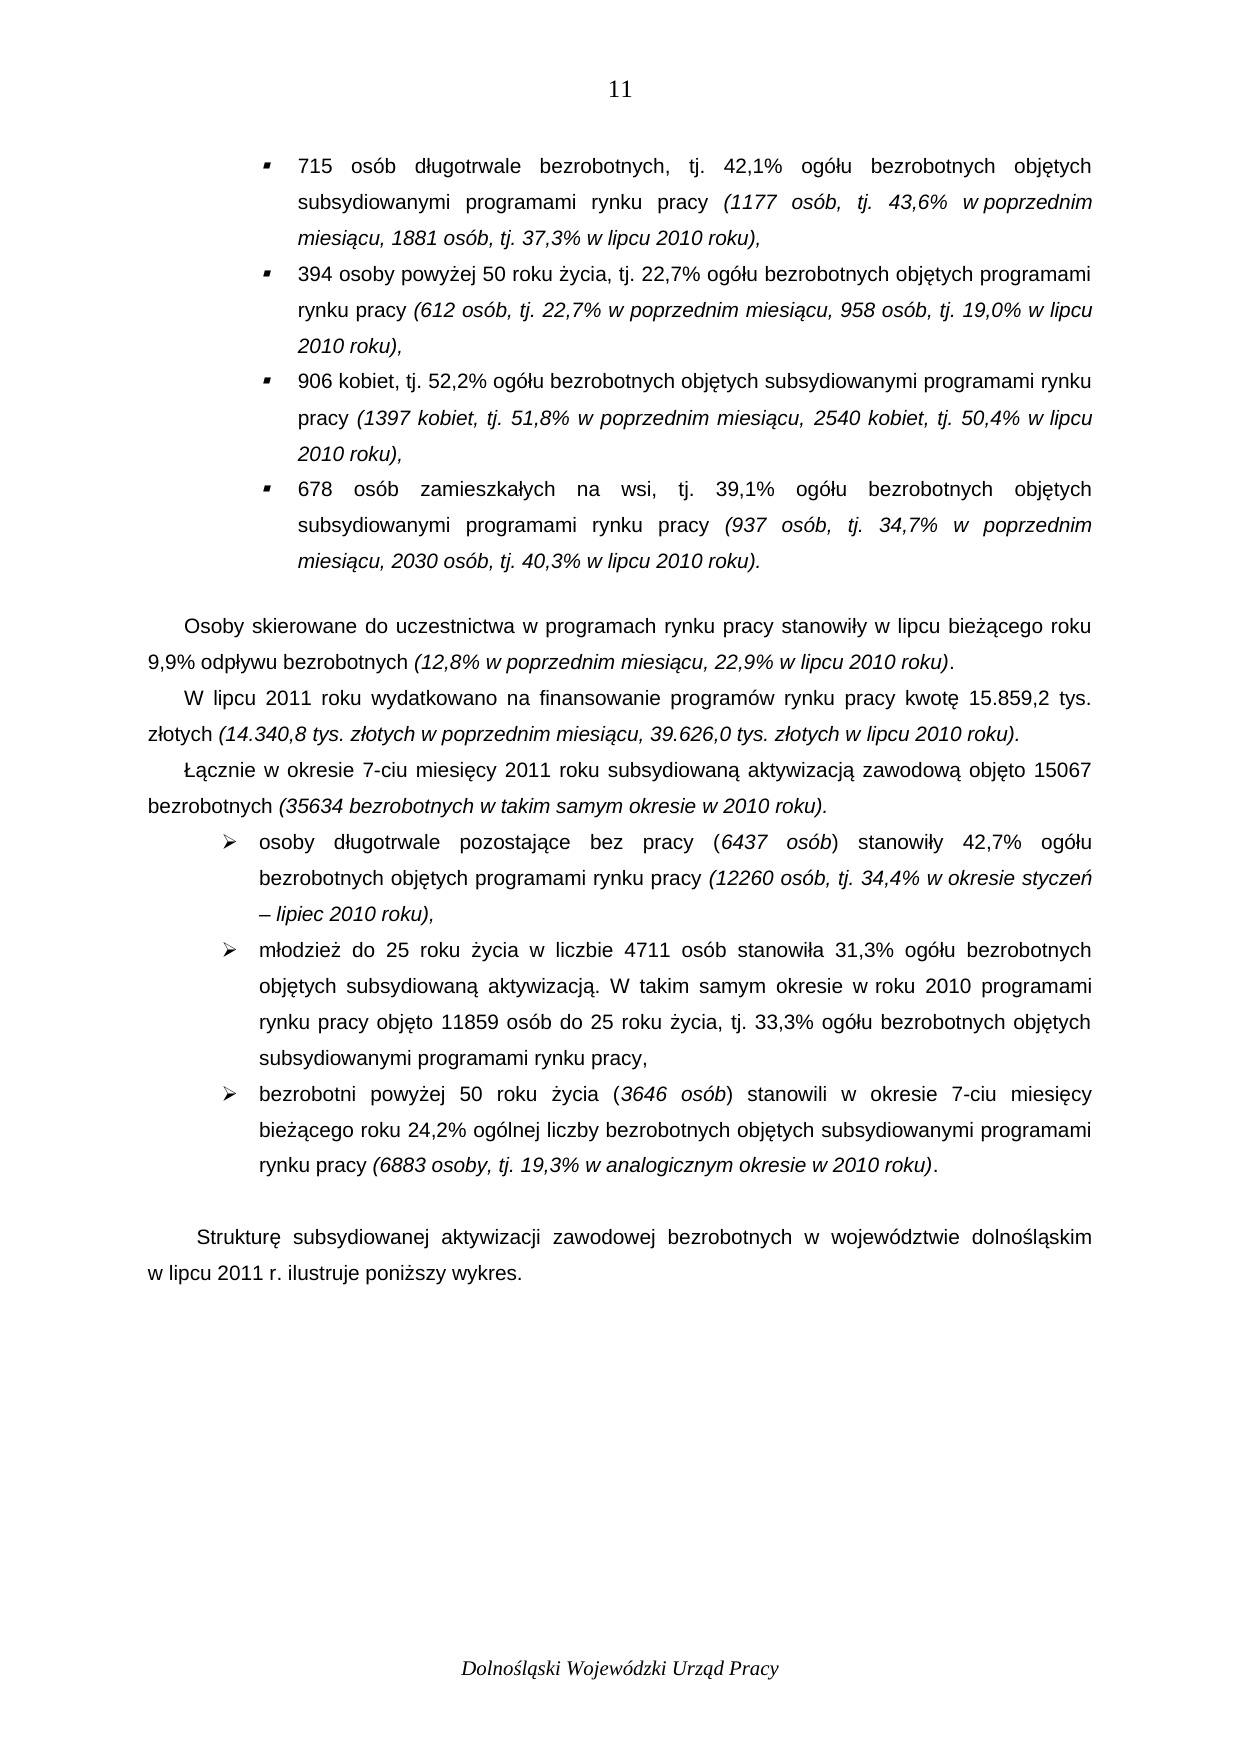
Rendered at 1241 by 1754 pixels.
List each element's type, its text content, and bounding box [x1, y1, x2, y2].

list bezrobotni powyżej 50 roku życia (3646 osób) stanowili w okresie 7-ciu miesięcy bieżącego roku 24,2% ogólnej liczby bezrobotnych objętych subsydiowanymi programami rynku pracy (6883 osoby, tj. 19,3% w analogicznym okresie w 2010 roku). [221, 1081, 1092, 1177]
text Osoby skierowane do uczestnictwa w programach rynku pracy stanowiły w lipcu bieżącego roku 9,9% odpływu bezrobotnych (12,8% w poprzednim miesiącu, 22,9% w lipcu 2010 roku). [148, 614, 1092, 674]
list 394 osoby powyżej 50 roku życia, tj. 22,7% ogółu bezrobotnych objętych programami rynku pracy (612 osób, tj. 22,7% w poprzednim miesiącu, 958 osób, tj. 19,0% w lipcu 2010 roku), [260, 261, 1092, 357]
text W lipcu 2011 roku wydatkowano na finansowanie programów rynku pracy kwotę 15.859,2 tys. złotych (14.340,8 tys. złotych w poprzednim miesiącu, 39.626,0 tys. złotych w lipcu 2010 roku). [148, 686, 1092, 746]
list 678 osób zamieszkałych na wsi, tj. 39,1% ogółu bezrobotnych objętych subsydiowanymi programami rynku pracy (937 osób, tj. 34,7% w poprzednim miesiącu, 2030 osób, tj. 40,3% w lipcu 2010 roku). [260, 477, 1092, 573]
list osoby długotrwale pozostające bez pracy (6437 osób) stanowiły 42,7% ogółu bezrobotnych objętych programami rynku pracy (12260 osób, tj. 34,4% w okresie styczeń – lipiec 2010 roku), [221, 829, 1092, 926]
text Strukturę subsydiowanej aktywizacji zawodowej bezrobotnych w województwie dolnośląskim w lipcu 2011 r. ilustruje poniższy wykres. [148, 1225, 1092, 1285]
list młodzież do 25 roku życia w liczbie 4711 osób stanowiła 31,3% ogółu bezrobotnych objętych subsydiowaną aktywizacją. W takim samym okresie w roku 2010 programami rynku pracy objęto 11859 osób do 25 roku życia, tj. 33,3% ogółu bezrobotnych objętych subsydiowanymi programami rynku pracy, [221, 937, 1092, 1069]
list 715 osób długotrwale bezrobotnych, tj. 42,1% ogółu bezrobotnych objętych subsydiowanymi programami rynku pracy (1177 osób, tj. 43,6% w poprzednim miesiącu, 1881 osób, tj. 37,3% w lipcu 2010 roku), [260, 153, 1092, 249]
text Łącznie w okresie 7-ciu miesięcy 2011 roku subsydiowaną aktywizacją zawodową objęto 15067 bezrobotnych (35634 bezrobotnych w takim samym okresie w 2010 roku). [148, 758, 1092, 818]
list 906 kobiet, tj. 52,2% ogółu bezrobotnych objętych subsydiowanymi programami rynku pracy (1397 kobiet, tj. 51,8% w poprzednim miesiącu, 2540 kobiet, tj. 50,4% w lipcu 2010 roku), [260, 369, 1092, 465]
